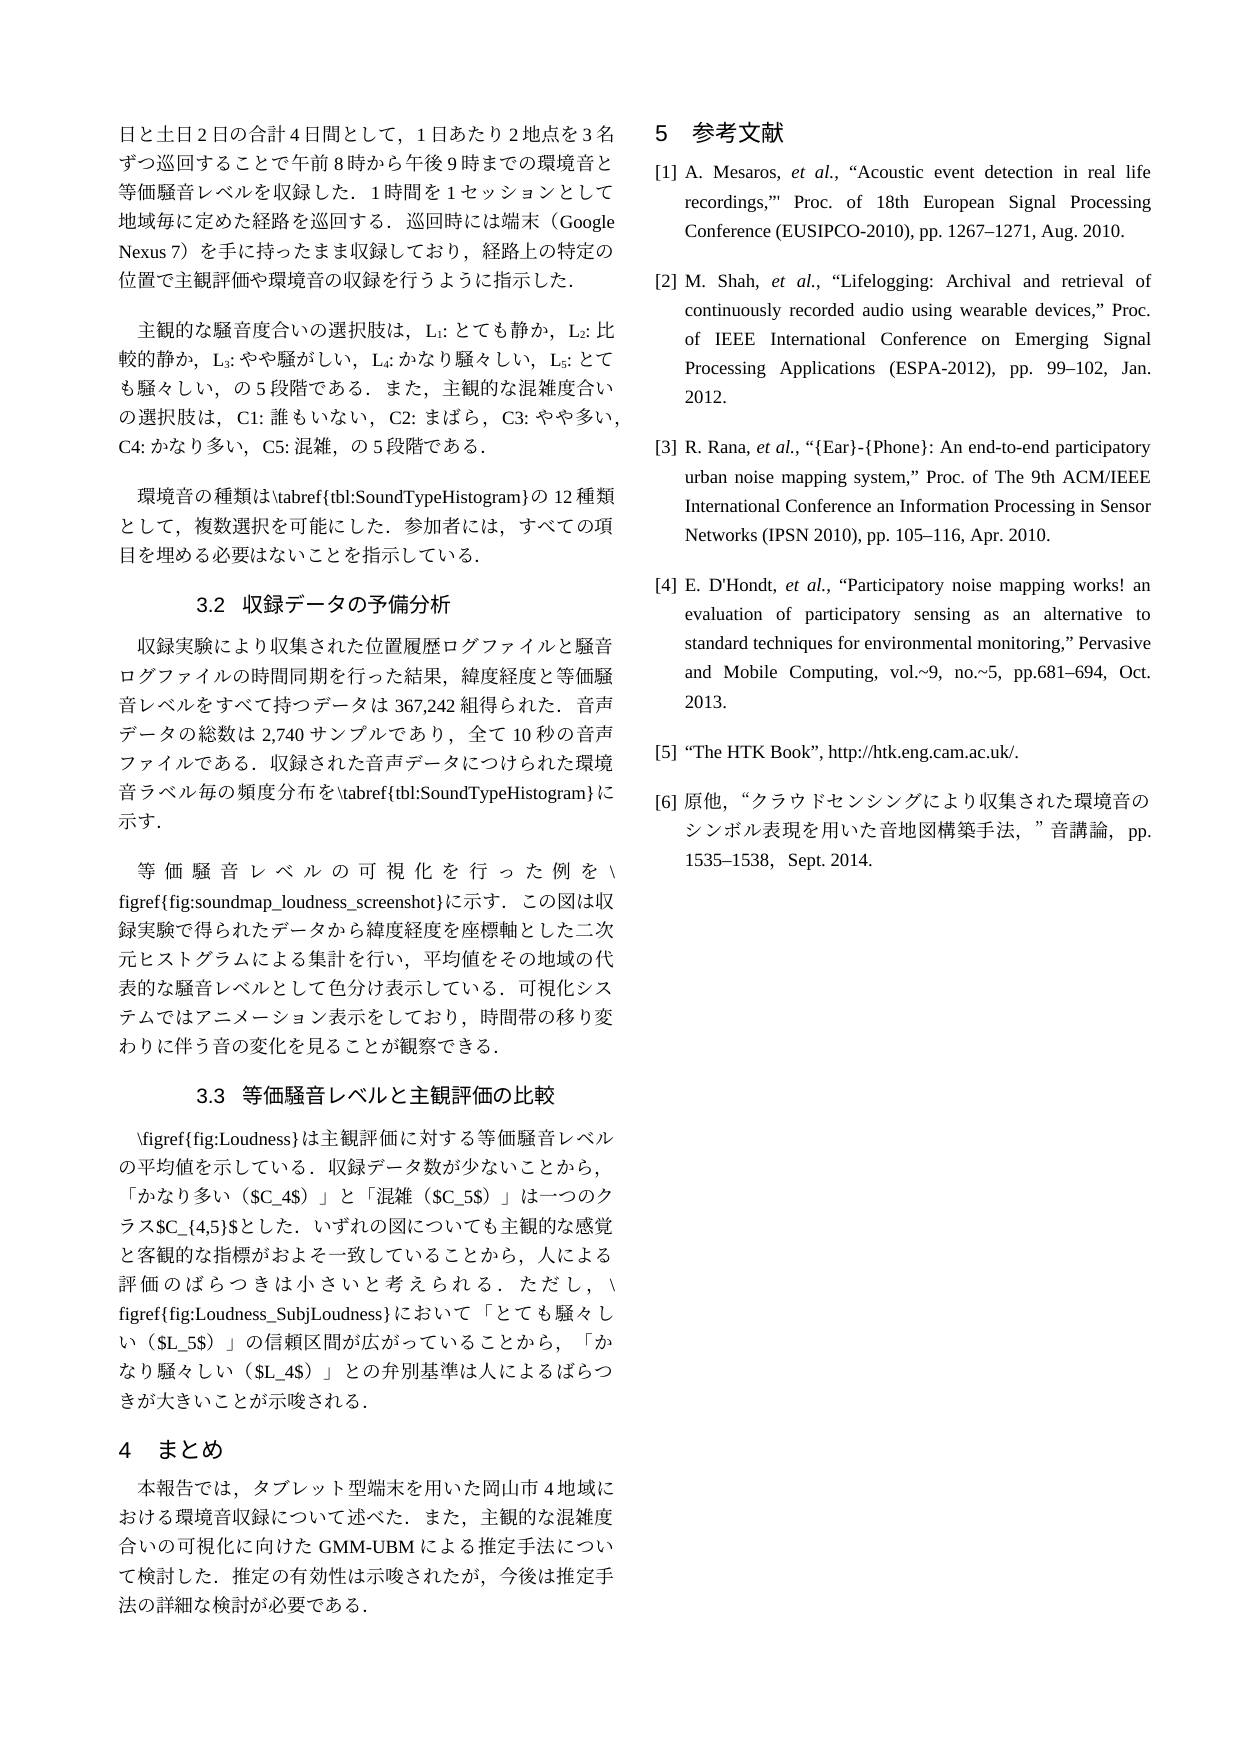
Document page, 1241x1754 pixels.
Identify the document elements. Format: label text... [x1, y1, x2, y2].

text 主観的な騒音度合いの選択肢は，L1: とても静か，L2: 比較的静か，L3: やや騒がしい，L4: かなり騒々しい，L5: とても騒々しい，の5段階である．また，主観的な混雑度合いの選択肢は，C1: 誰もいない，C2: まばら，C3: やや多い，C4: かなり多い，C5: 混雑，の5段階である． [118, 314, 615, 460]
text 等価騒音レベルの可視化を行った例を\figref{fig:soundmap_loudness_screenshot}に示す．この図は収録実験で得られたデータから緯度経度を座標軸とした二次元ヒストグラムによる集計を行い，平均値をその地域の代表的な騒音レベルとして色分け表示している．可視化システムではアニメーション表示をしており，時間帯の移り変わりに伴う音の変化を見ることが観察できる． [118, 856, 615, 1060]
text E. D'Hondt, et al., “Participatory noise mapping works! an evaluation of participatory sensing as an alternative to standard techniques for environmental monitoring,” Pervasive and Mobile Computing, vol.~9, no.~5, pp.681–694, Oct. 2013. [655, 568, 1152, 714]
text A. Mesaros, et al., “Acoustic event detection in real life recordings,”' Proc. of 18th European Signal Processing Conference (EUSIPCO-2010), pp. 1267–1271, Aug. 2010. [655, 156, 1152, 243]
text 参考文献 [655, 118, 1152, 147]
text 等価騒音レベルと主観評価の比較 [177, 1081, 615, 1110]
text まとめ [118, 1435, 615, 1464]
text 原他，“クラウドセンシングにより収集された環境音のシンボル表現を用いた音地図構築手法，” 音講論，pp. 1535–1538，Sept. 2014. [655, 785, 1152, 872]
text 収録実験により収集された位置履歴ログファイルと騒音ログファイルの時間同期を行った結果，緯度経度と等価騒音レベルをすべて持つデータは367,242組得られた．音声データの総数は2,740サンプルであり，全て10秒の音声ファイルである．収録された音声データにつけられた環境音ラベル毎の頻度分布を\tabref{tbl:SoundTypeHistogram}に示す． [118, 631, 615, 835]
text 環境音の種類は\tabref{tbl:SoundTypeHistogram}の12種類として，複数選択を可能にした．参加者には，すべての項目を埋める必要はないことを指示している． [118, 481, 615, 568]
text R. Rana, et al., “{Ear}-{Phone}: An end-to-end participatory urban noise mapping system,” Proc. of The 9th ACM/IEEE International Conference an Information Processing in Sensor Networks (IPSN 2010), pp. 105–116, Apr. 2010. [655, 431, 1152, 547]
text M. Shah, et al., “Lifelogging: Archival and retrieval of continuously recorded audio using wearable devices,” Proc. of IEEE International Conference on Emerging Signal Processing Applications (ESPA-2012), pp. 99–102, Jan. 2012. [655, 264, 1152, 410]
text \figref{fig:Loudness}は主観評価に対する等価騒音レベルの平均値を示している．収録データ数が少ないことから，「かなり多い（$C_4$）」と「混雑（$C_5$）」は一つのクラス$C_{4,5}$とした．いずれの図についても主観的な感覚と客観的な指標がおよそ一致していることから，人による評価のばらつきは小さいと考えられる．ただし，\figref{fig:Loudness_SubjLoudness}において「とても騒々しい（$L_5$）」の信頼区間が広がっていることから，「かなり騒々しい（$L_4$）」との弁別基準は人によるばらつきが大きいことが示唆される． [118, 1122, 615, 1414]
text “The HTK Book”, http://htk.eng.cam.ac.uk/. [655, 735, 1152, 764]
text 本報告では，タブレット型端末を用いた岡山市4地域における環境音収録について述べた．また，主観的な混雑度合いの可視化に向けたGMM-UBMによる推定手法について検討した．推定の有効性は示唆されたが，今後は推定手法の詳細な検討が必要である． [118, 1472, 615, 1618]
text 収録データの予備分析 [177, 589, 615, 618]
